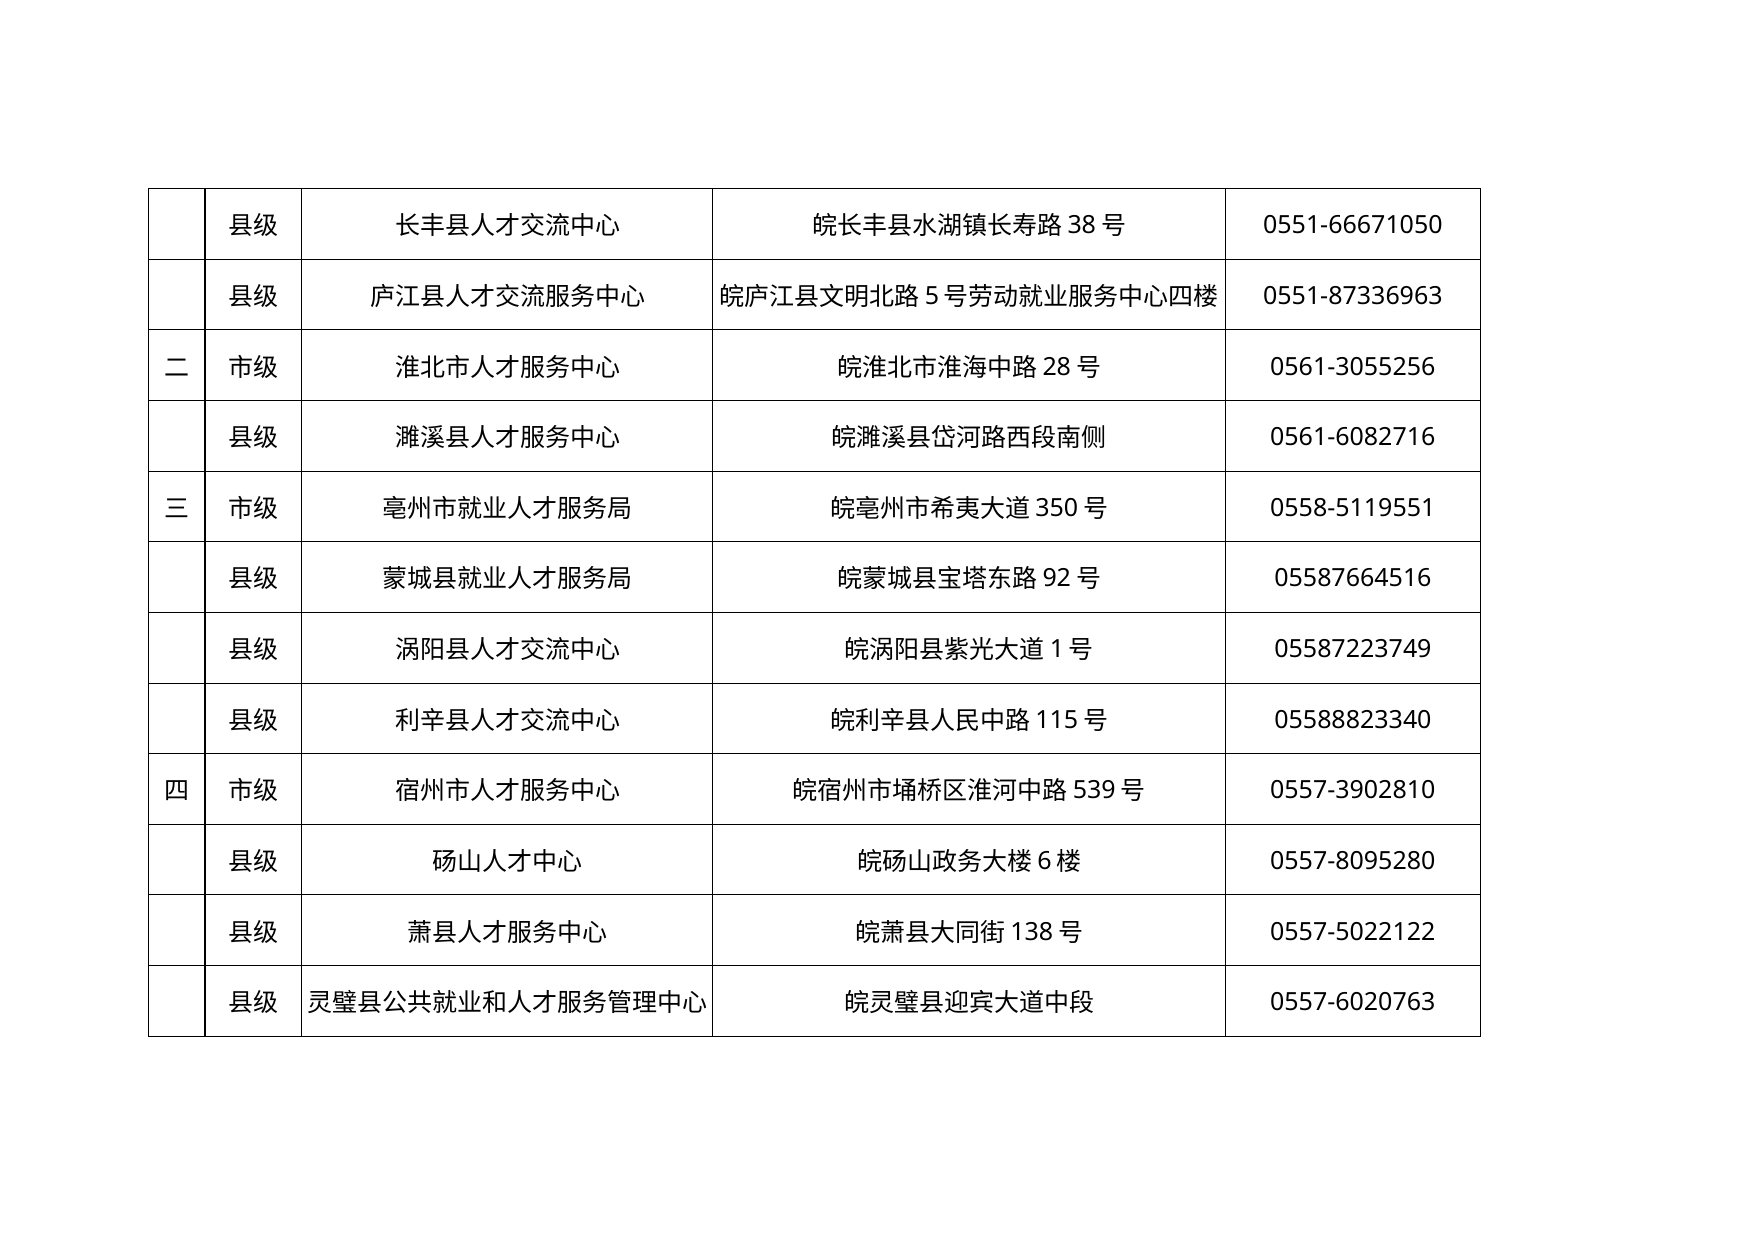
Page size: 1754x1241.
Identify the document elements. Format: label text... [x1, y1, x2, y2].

table_cell 县级 [206, 684, 301, 753]
table_cell 0561-6082716 [1226, 401, 1480, 471]
table_cell 萧县人才服务中心 [302, 895, 712, 965]
table_cell 0557-3902810 [1226, 754, 1480, 824]
table_cell 0557-6020763 [1226, 966, 1480, 1036]
table_cell 皖砀山政务大楼6楼 [713, 825, 1225, 894]
table_cell 县级 [206, 260, 301, 329]
table_cell 灵璧县公共就业和人才服务管理中心 [302, 966, 712, 1036]
table_cell 县级 [206, 401, 301, 471]
table_cell 县级 [206, 966, 301, 1036]
table_cell 皖濉溪县岱河路西段南侧 [713, 401, 1225, 471]
table_cell 0557-5022122 [1226, 895, 1480, 965]
table_cell 砀山人才中心 [302, 825, 712, 894]
table_cell 二 [149, 330, 204, 400]
table_cell 县级 [206, 895, 301, 965]
table_cell 皖庐江县文明北路5号劳动就业服务中心四楼 [713, 260, 1225, 329]
table_cell 皖萧县大同街138号 [713, 895, 1225, 965]
table_cell 庐江县人才交流服务中心 [302, 260, 712, 329]
table_cell 皖亳州市希夷大道350号 [713, 472, 1225, 541]
table_cell 长丰县人才交流中心 [302, 189, 712, 259]
table_cell 0558-5119551 [1226, 472, 1480, 541]
table_cell [149, 895, 204, 965]
table_cell [149, 260, 204, 329]
table_cell 皖淮北市淮海中路28号 [713, 330, 1225, 400]
table_cell 皖蒙城县宝塔东路92号 [713, 542, 1225, 612]
table_cell 皖长丰县水湖镇长寿路38号 [713, 189, 1225, 259]
table_cell [149, 613, 204, 682]
table_cell 市级 [206, 330, 301, 400]
table_cell 淮北市人才服务中心 [302, 330, 712, 400]
table_cell 濉溪县人才服务中心 [302, 401, 712, 471]
table_cell 05587223749 [1226, 613, 1480, 682]
table_cell 宿州市人才服务中心 [302, 754, 712, 824]
table_cell 皖宿州市埇桥区淮河中路539号 [713, 754, 1225, 824]
table_cell 皖灵璧县迎宾大道中段 [713, 966, 1225, 1036]
table_cell [149, 966, 204, 1036]
table_cell 三 [149, 472, 204, 541]
table_cell 05588823340 [1226, 684, 1480, 753]
table_cell 皖涡阳县紫光大道1号 [713, 613, 1225, 682]
table_cell [149, 401, 204, 471]
table_cell 涡阳县人才交流中心 [302, 613, 712, 682]
table_cell 县级 [206, 542, 301, 612]
table_cell 县级 [206, 189, 301, 259]
table_cell 县级 [206, 825, 301, 894]
table_cell 亳州市就业人才服务局 [302, 472, 712, 541]
table_cell [149, 684, 204, 753]
table_cell 蒙城县就业人才服务局 [302, 542, 712, 612]
table_cell 0551-87336963 [1226, 260, 1480, 329]
table_cell 市级 [206, 472, 301, 541]
table_cell 皖利辛县人民中路115号 [713, 684, 1225, 753]
table_cell [149, 542, 204, 612]
table_cell [149, 825, 204, 894]
table_cell 0561-3055256 [1226, 330, 1480, 400]
table_cell 四 [149, 754, 204, 824]
table_cell 县级 [206, 613, 301, 682]
table_cell 市级 [206, 754, 301, 824]
table_cell 利辛县人才交流中心 [302, 684, 712, 753]
table_cell 0557-8095280 [1226, 825, 1480, 894]
table_cell [149, 189, 204, 259]
table_cell 05587664516 [1226, 542, 1480, 612]
table_cell 0551-66671050 [1226, 189, 1480, 259]
